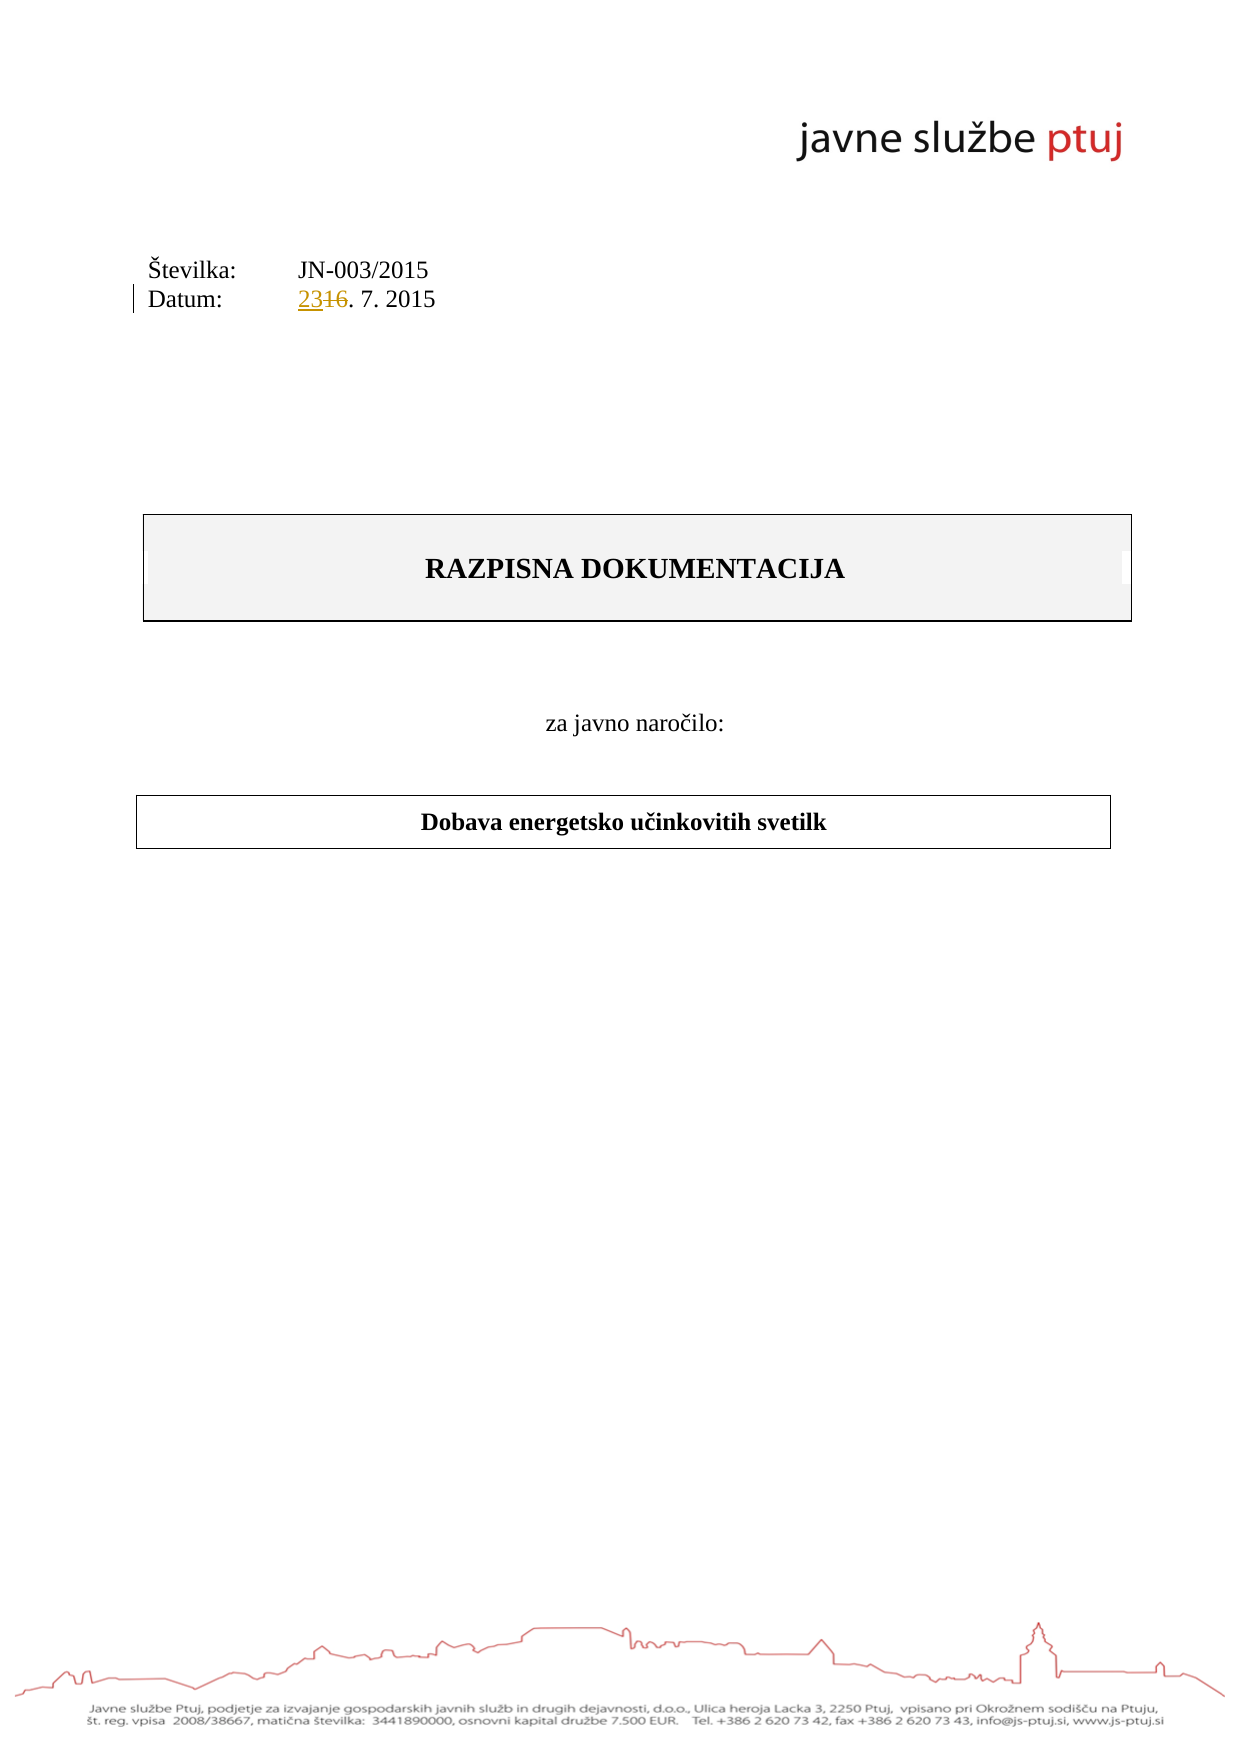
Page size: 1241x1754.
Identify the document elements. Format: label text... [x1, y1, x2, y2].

picture [251, 41, 1123, 170]
table_header Dobava energetsko učinkovitih svetilk [137, 796, 1110, 848]
table_header JN-003/2015 [287, 255, 1172, 284]
table_cell Datum: [136, 284, 287, 313]
picture [14, 1610, 1225, 1743]
table_cell . 7. 2015 [287, 284, 1172, 313]
table_header Številka: [136, 255, 287, 284]
title RAZPISNA DOKUMENTACIJA [148, 551, 1122, 581]
title za javno naročilo: [148, 708, 1122, 737]
